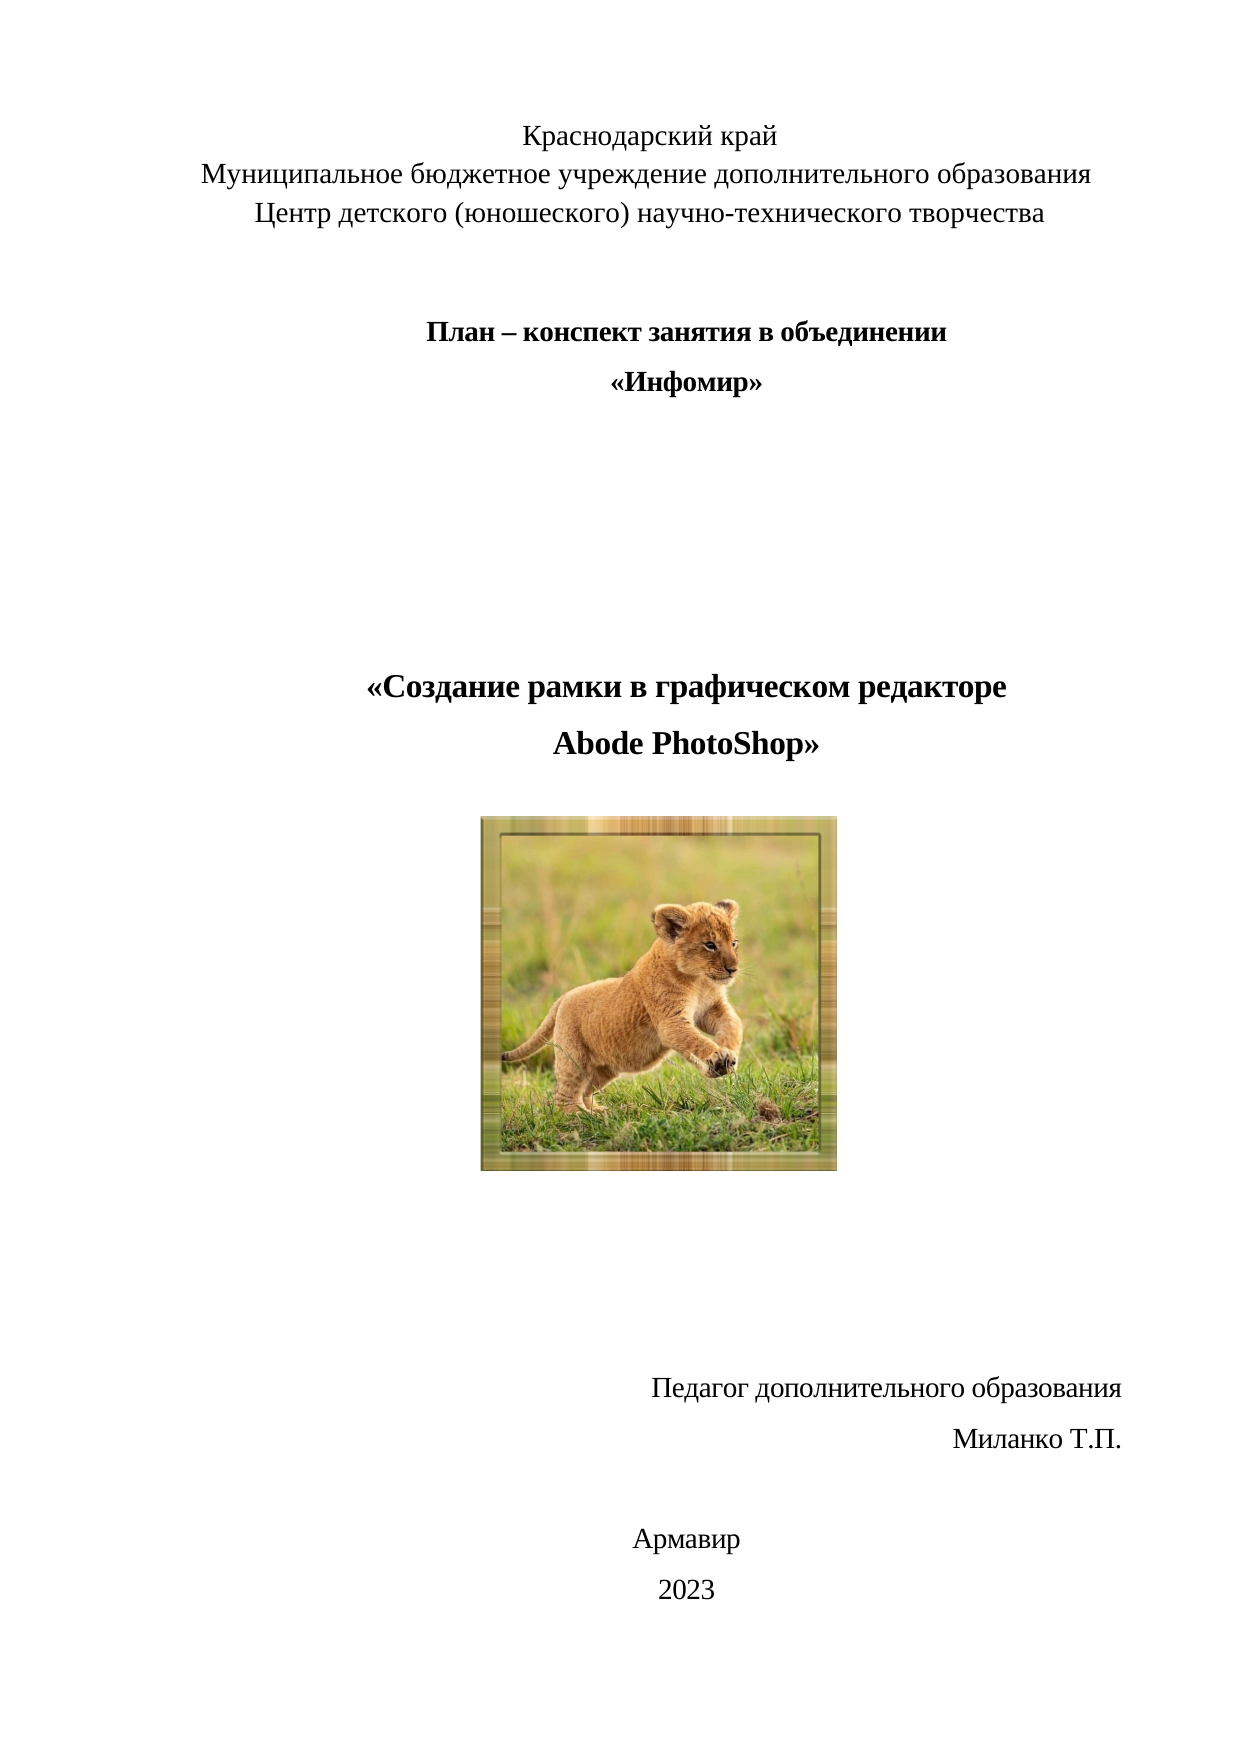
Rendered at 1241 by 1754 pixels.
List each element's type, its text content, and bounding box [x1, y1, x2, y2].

picture [480, 816, 837, 1170]
text «Инфомир» [177, 364, 1122, 398]
text 2023 [177, 1572, 1122, 1605]
text Педагог дополнительного образования [177, 1371, 1122, 1404]
text Краснодарский край Муниципальное бюджетное учреждение дополнительного образования Центр детского (юношеского) научно-технического творчества [177, 118, 1122, 229]
text План – конспект занятия в объединении [177, 314, 1122, 347]
text Abode PhotoShop» [177, 724, 1122, 762]
text Миланко Т.П. [177, 1421, 1122, 1454]
text «Создание рамки в графическом редакторе [177, 666, 1122, 704]
text Армавир [177, 1521, 1122, 1555]
